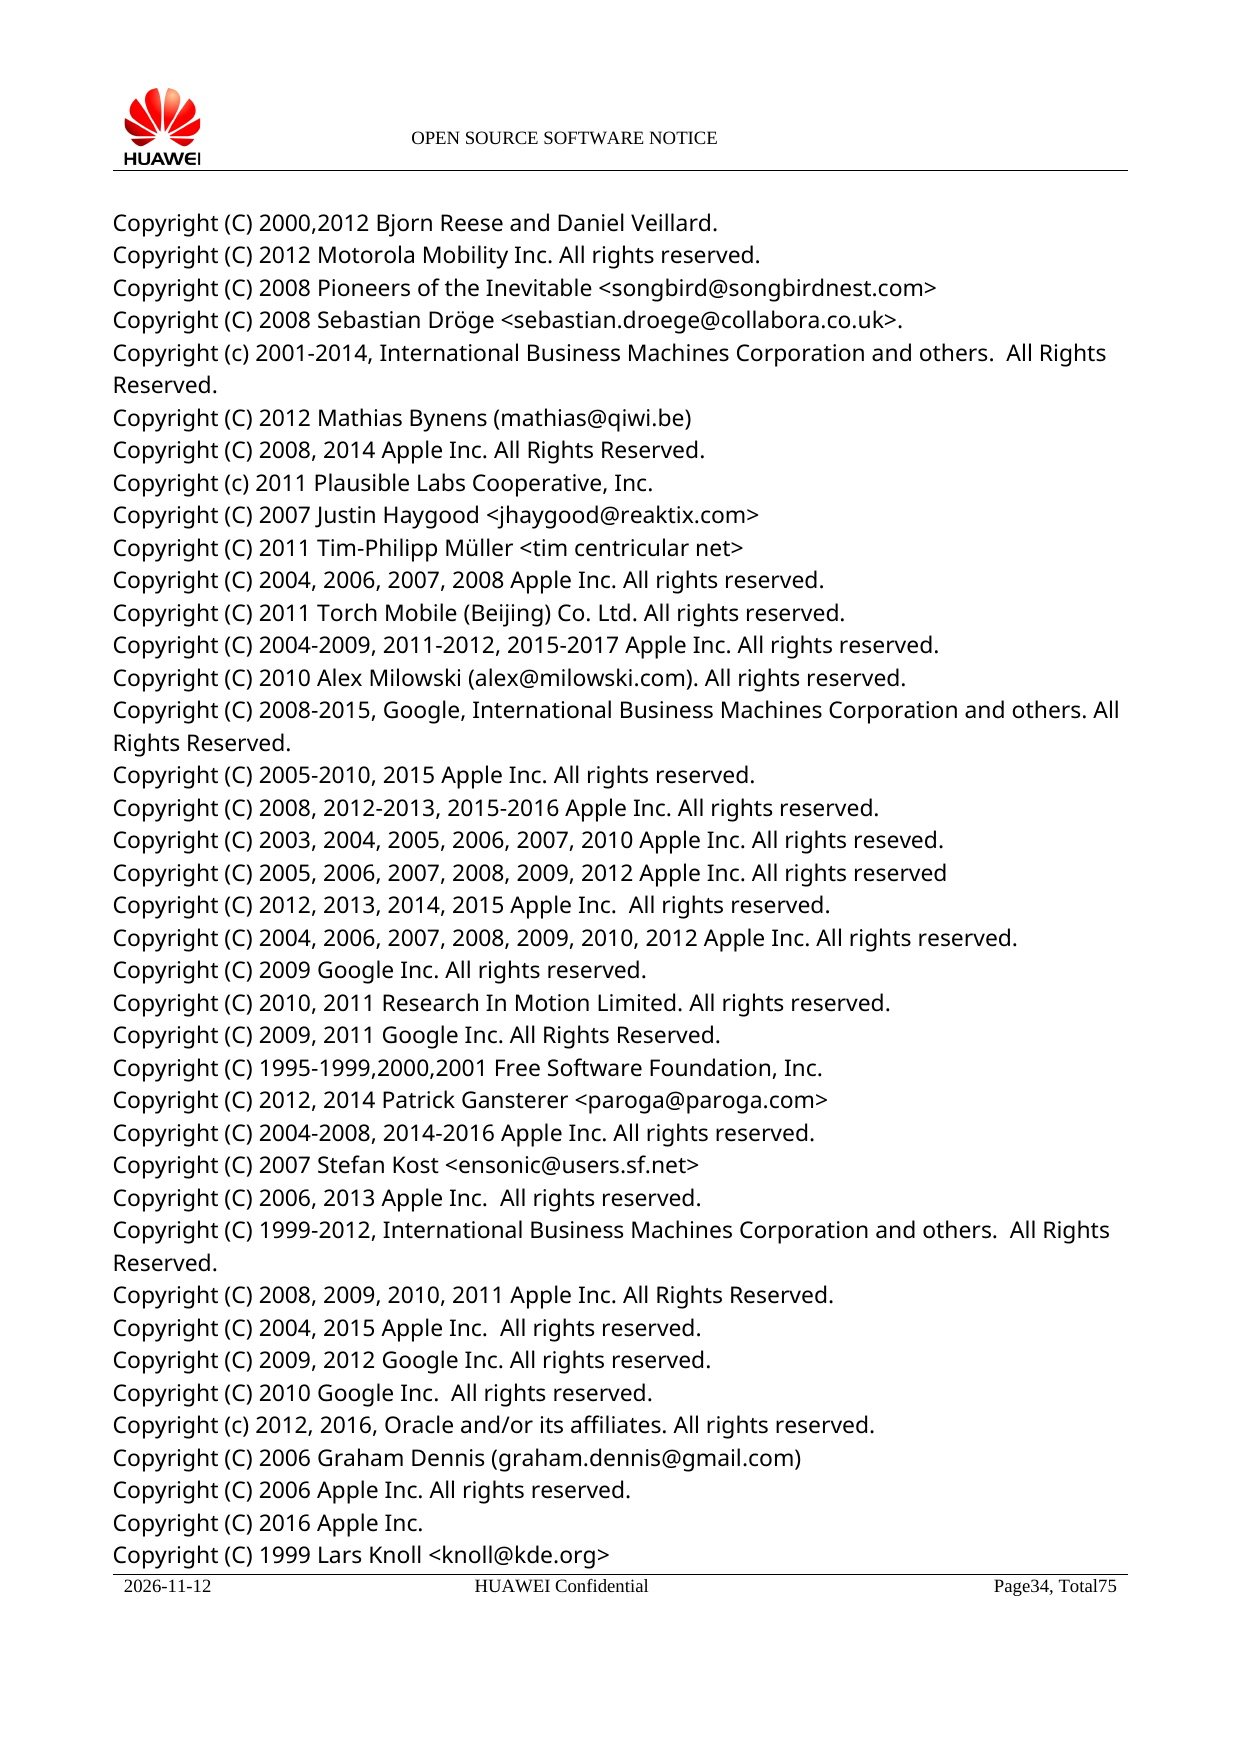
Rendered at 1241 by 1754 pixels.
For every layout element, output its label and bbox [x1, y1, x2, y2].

picture [124, 88, 201, 165]
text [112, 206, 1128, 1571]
